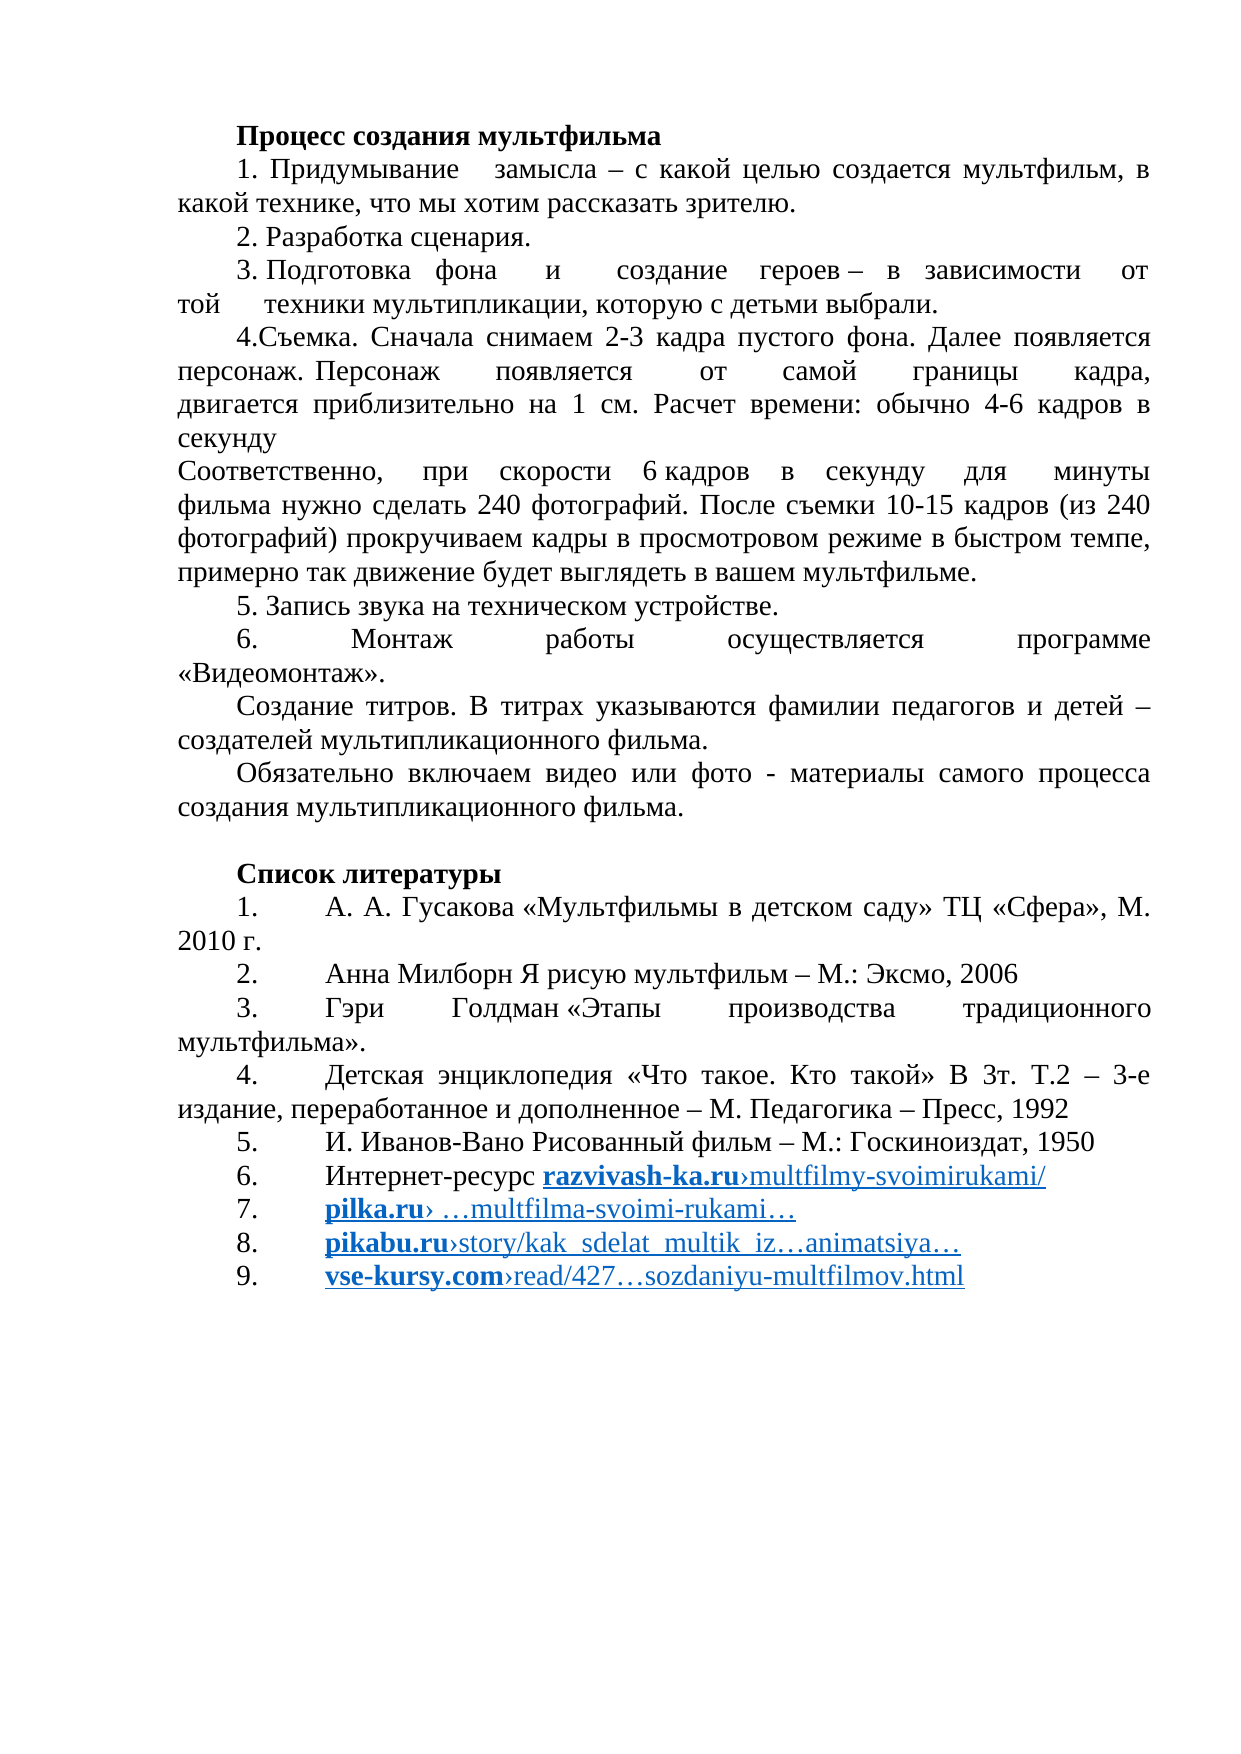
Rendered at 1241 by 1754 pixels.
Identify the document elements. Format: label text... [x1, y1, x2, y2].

text Создание титров. В титрах указываются фамилии педагогов и детей – создателей мультипликационного фильма. [177, 688, 1152, 755]
text 4.Съемка. Сначала снимаем 2-3 кадра пустого фона. Далее появляется персонаж. Персонаж появляется от самой границы кадра, двигается приблизительно на 1 см. Расчет времени: обычно 4-6 кадров в секунду Соответственно, при скорости 6 кадров в секунду для минуты фильма нужно сделать 240 фотографий. После съемки 10-15 кадров (из 240 фотографий) прокручиваем кадры в просмотровом режиме в быстром темпе, примерно так движение будет выглядеть в вашем мультфильме. [177, 319, 1152, 588]
list vse-kursy.com›read/427…sozdaniyu-multfilmov.html [177, 1258, 1152, 1292]
list Интернет-ресурс razvivash-ka.ru›multfilmy-svoimirukami/ [177, 1158, 1152, 1191]
text 6. Монтаж работы осуществляется программе «Видеомонтаж». [177, 621, 1152, 688]
text Процесс создания мультфильма [177, 118, 1152, 152]
list Гэри Голдман «Этапы производства традиционного мультфильма». [177, 990, 1152, 1057]
list pilka.ru› …multfilma-svoimi-rukami… [177, 1191, 1152, 1225]
text Обязательно включаем видео или фото - материалы самого процесса создания мультипликационного фильма. [177, 755, 1152, 822]
list pikabu.ru›story/kak_sdelat_multik_iz…animatsiya… [177, 1225, 1152, 1258]
text 3. Подготовка фона и создание героев – в зависимости от той техники мультипликации, которую с детьми выбрали. [177, 252, 1152, 319]
text 1. Придумывание замысла – с какой целью создается мультфильм, в какой технике, что мы хотим рассказать зрителю. [177, 152, 1152, 219]
text 2. Разработка сценария. [177, 219, 1152, 252]
list Анна Милборн Я рисую мультфильм – М.: Эксмо, 2006 [177, 957, 1152, 990]
text Список литературы [177, 856, 1152, 889]
list И. Иванов-Вано Рисованный фильм – М.: Госкиноиздат, 1950 [177, 1124, 1152, 1158]
list Детская энциклопедия «Что такое. Кто такой» В 3т. Т.2 – 3-е издание, переработанное и дополненное – М. Педагогика – Пресс, 1992 [177, 1057, 1152, 1124]
list А. А. Гусакова «Мультфильмы в детском саду» ТЦ «Сфера», М. 2010 г. [177, 889, 1152, 957]
text 5. Запись звука на техническом устройстве. [177, 588, 1152, 621]
